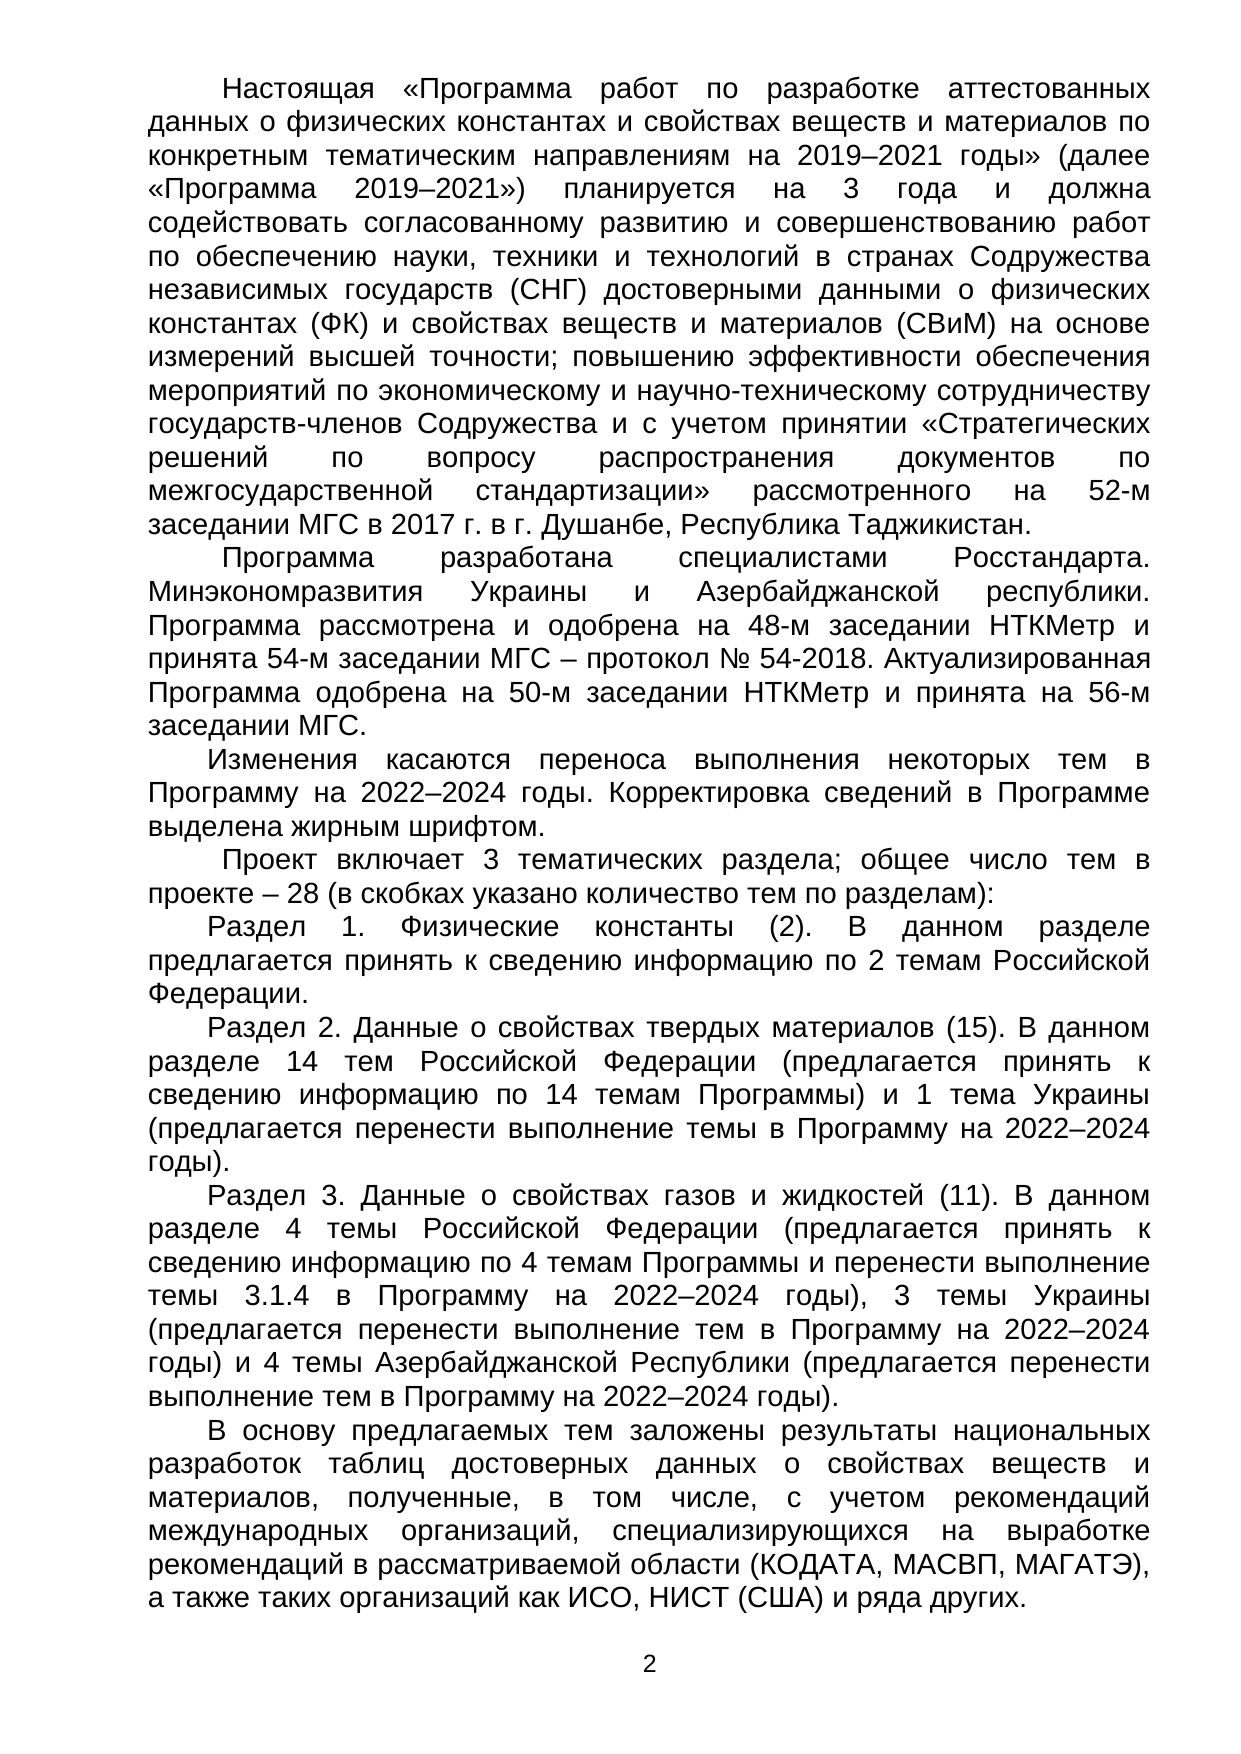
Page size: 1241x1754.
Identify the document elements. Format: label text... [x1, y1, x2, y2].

text Раздел 1. Физические константы (2). В данном разделе предлагается принять к сведению информацию по 2 темам Российской Федерации. [148, 909, 1152, 1010]
text Настоящая «Программа работ по разработке аттестованных данных о физических константах и свойствах веществ и материалов по конкретным тематическим направлениям на 2019–2021 годы» (далее «Программа 2019–2021») планируется на 3 года и должна содействовать согласованному развитию и совершенствованию работ по обеспечению науки, техники и технологий в странах Содружества независимых государств (СНГ) достоверными данными о физических константах (ФК) и свойствах веществ и материалов (СВиМ) на основе измерений высшей точности; повышению эффективности обеспечения мероприятий по экономическому и научно-техническому сотрудничеству государств-членов Содружества и с учетом принятии «Стратегических решений по вопросу распространения документов по межгосударственной стандартизации» рассмотренного на 52-м заседании МГС в 2017 г. в г. Душанбе, Республика Таджикистан. [148, 71, 1152, 540]
text В основу предлагаемых тем заложены результаты национальных разработок таблиц достоверных данных о свойствах веществ и материалов, полученные, в том числе, с учетом рекомендаций международных организаций, специализирующихся на выработке рекомендаций в рассматриваемой области (КОДАТА, МАСВП, МАГАТЭ), а также таких организаций как ИСО, НИСТ (США) и ряда других. [148, 1412, 1152, 1614]
text Раздел 2. Данные о свойствах твердых материалов (15). В данном разделе 14 тем Российской Федерации (предлагается принять к сведению информацию по 14 темам Программы) и 1 тема Украины (предлагается перенести выполнение темы в Программу на 2022–2024 годы). [148, 1010, 1152, 1178]
text Раздел 3. Данные о свойствах газов и жидкостей (11). В данном разделе 4 темы Российской Федерации (предлагается принять к сведению информацию по 4 темам Программы и перенести выполнение темы 3.1.4 в Программу на 2022–2024 годы), 3 темы Украины (предлагается перенести выполнение тем в Программу на 2022–2024 годы) и 4 темы Азербайджанской Республики (предлагается перенести выполнение тем в Программу на 2022–2024 годы). [148, 1178, 1152, 1412]
text Программа разработана специалистами Росстандарта. Минэкономразвития Украины и Азербайджанской республики. Программа рассмотрена и одобрена на 48-м заседании НТКМетр и принята 54-м заседании МГС – протокол № 54-2018. Актуализированная Программа одобрена на 50-м заседании НТКМетр и принята на 56-м заседании МГС. [148, 540, 1152, 742]
text Проект включает 3 тематических раздела; общее число тем в проекте – 28 (в скобках указано количество тем по разделам): [148, 842, 1152, 909]
text Изменения касаются переноса выполнения некоторых тем в Программу на 2022–2024 годы. Корректировка сведений в Программе выделена жирным шрифтом. [148, 742, 1152, 842]
